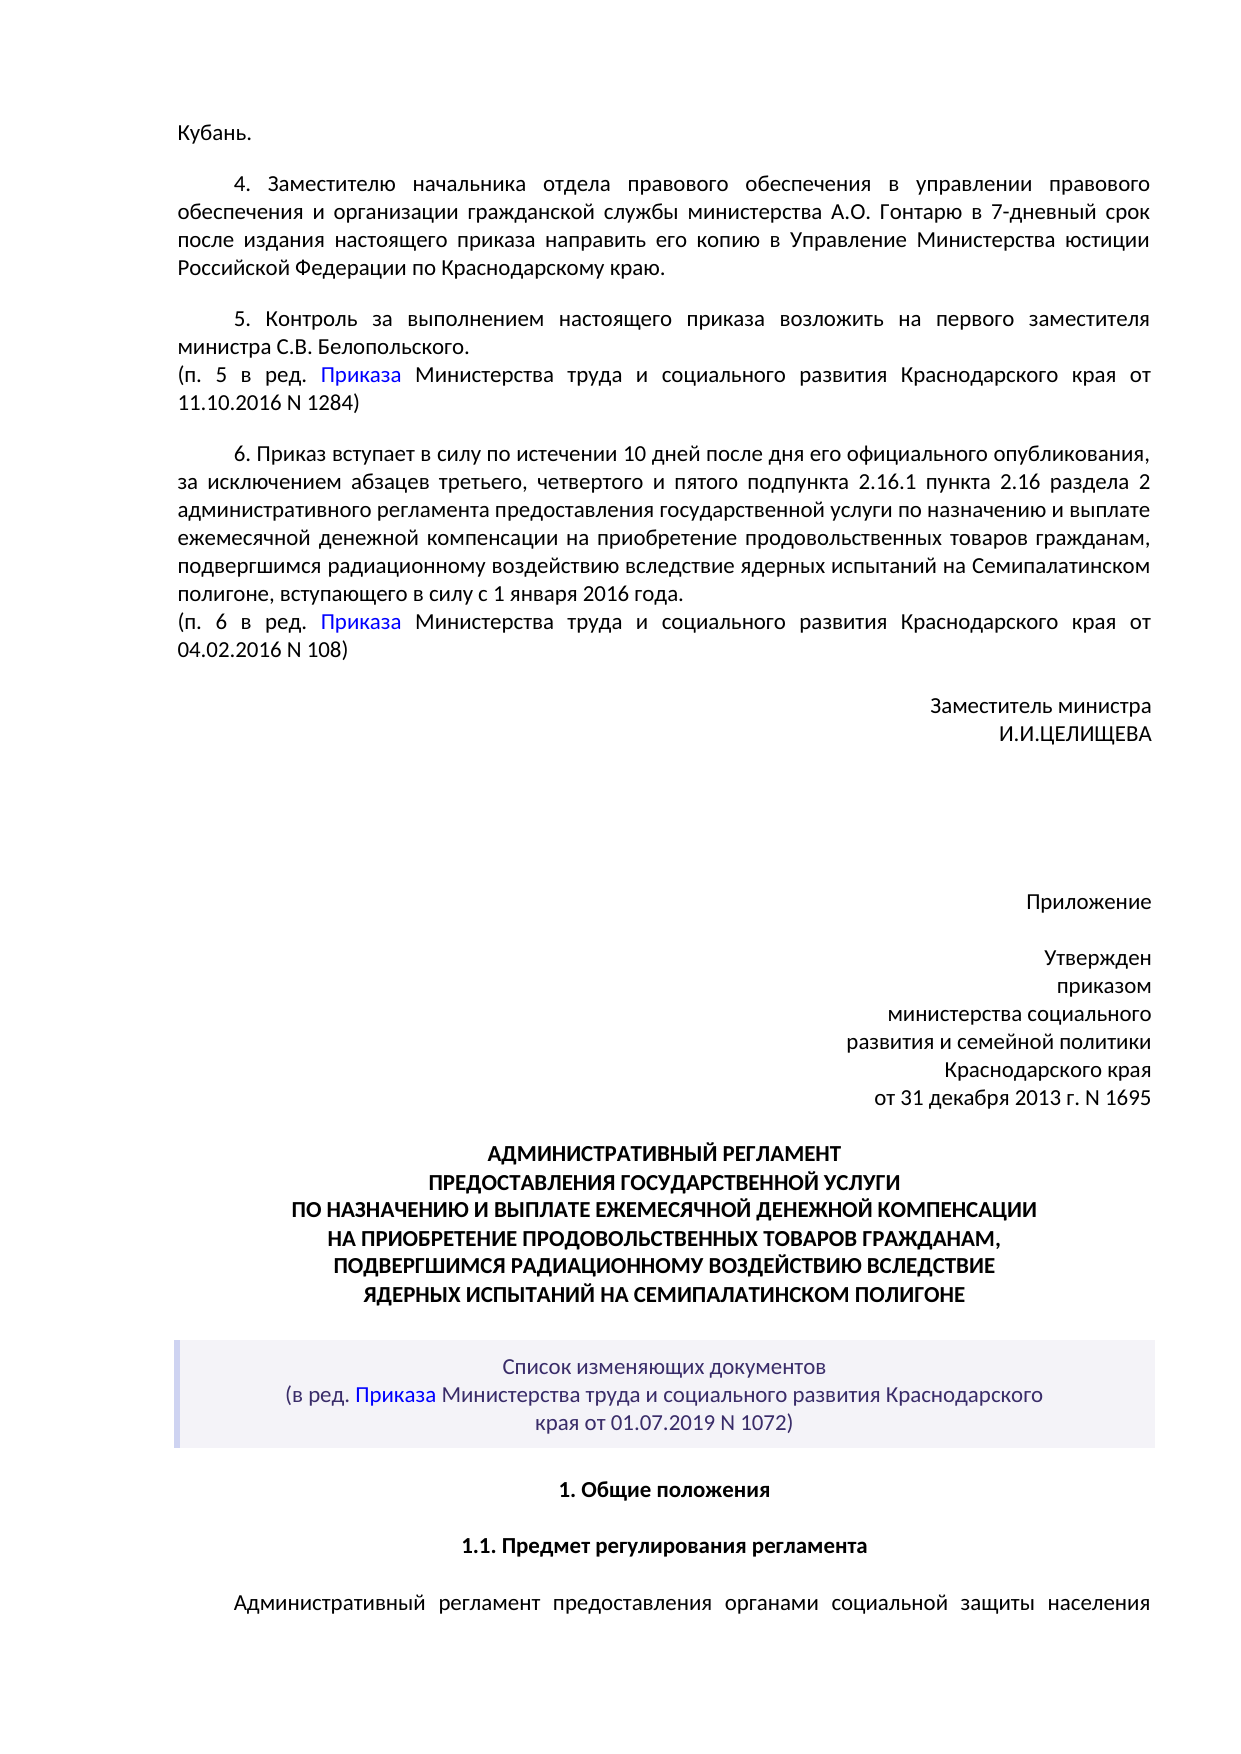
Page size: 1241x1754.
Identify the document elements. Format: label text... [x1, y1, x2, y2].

title 1.1. Предмет регулирования регламента [177, 1532, 1152, 1560]
text министерства социального [177, 999, 1152, 1027]
text (п. 6 в ред. Приказа Министерства труда и социального развития Краснодарского края от 04.02.2016 N 108) [177, 607, 1152, 663]
text Утвержден [177, 943, 1152, 971]
text 5. Контроль за выполнением настоящего приказа возложить на первого заместителя министра С.В. Белопольского. [177, 304, 1152, 360]
title ПО НАЗНАЧЕНИЮ И ВЫПЛАТЕ ЕЖЕМЕСЯЧНОЙ ДЕНЕЖНОЙ КОМПЕНСАЦИИ [177, 1196, 1152, 1224]
text Краснодарского края [177, 1056, 1152, 1083]
title НА ПРИОБРЕТЕНИЕ ПРОДОВОЛЬСТВЕННЫХ ТОВАРОВ ГРАЖДАНАМ, [177, 1224, 1152, 1252]
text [177, 1588, 1152, 1616]
text Заместитель министра [177, 691, 1152, 719]
title АДМИНИСТРАТИВНЫЙ РЕГЛАМЕНТ [177, 1139, 1152, 1168]
text приказом [177, 971, 1152, 999]
text 4. Заместителю начальника отдела правового обеспечения в управлении правового обеспечения и организации гражданской службы министерства А.О. Гонтарю в 7-дневный срок после издания настоящего приказа направить его копию в Управление Министерства юстиции Российской Федерации по Краснодарскому краю. [177, 169, 1152, 281]
text от 31 декабря 2013 г. N 1695 [177, 1083, 1152, 1112]
text (п. 5 в ред. Приказа Министерства труда и социального развития Краснодарского края от 11.10.2016 N 1284) [177, 360, 1152, 416]
text развития и семейной политики [177, 1027, 1152, 1056]
title 1. Общие положения [177, 1476, 1152, 1504]
table_header Список изменяющих документов (в ред. Приказа Министерства труда и социального развития Краснодарского края от 01.07.2019 N 1072) [180, 1340, 1149, 1448]
text Приложение [177, 887, 1152, 915]
text 6. Приказ вступает в силу по истечении 10 дней после дня его официального опубликования, за исключением абзацев третьего, четвертого и пятого подпункта 2.16.1 пункта 2.16 раздела 2 административного регламента предоставления государственной услуги по назначению и выплате ежемесячной денежной компенсации на приобретение продовольственных товаров гражданам, подвергшимся радиационному воздействию вследствие ядерных испытаний на Семипалатинском полигоне, вступающего в силу с 1 января 2016 года. [177, 439, 1152, 607]
title ПОДВЕРГШИМСЯ РАДИАЦИОННОМУ ВОЗДЕЙСТВИЮ ВСЛЕДСТВИЕ [177, 1252, 1152, 1280]
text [177, 118, 1152, 146]
title ПРЕДОСТАВЛЕНИЯ ГОСУДАРСТВЕННОЙ УСЛУГИ [177, 1168, 1152, 1196]
title ЯДЕРНЫХ ИСПЫТАНИЙ НА СЕМИПАЛАТИНСКОМ ПОЛИГОНЕ [177, 1280, 1152, 1308]
text И.И.ЦЕЛИЩЕВА [177, 719, 1152, 747]
